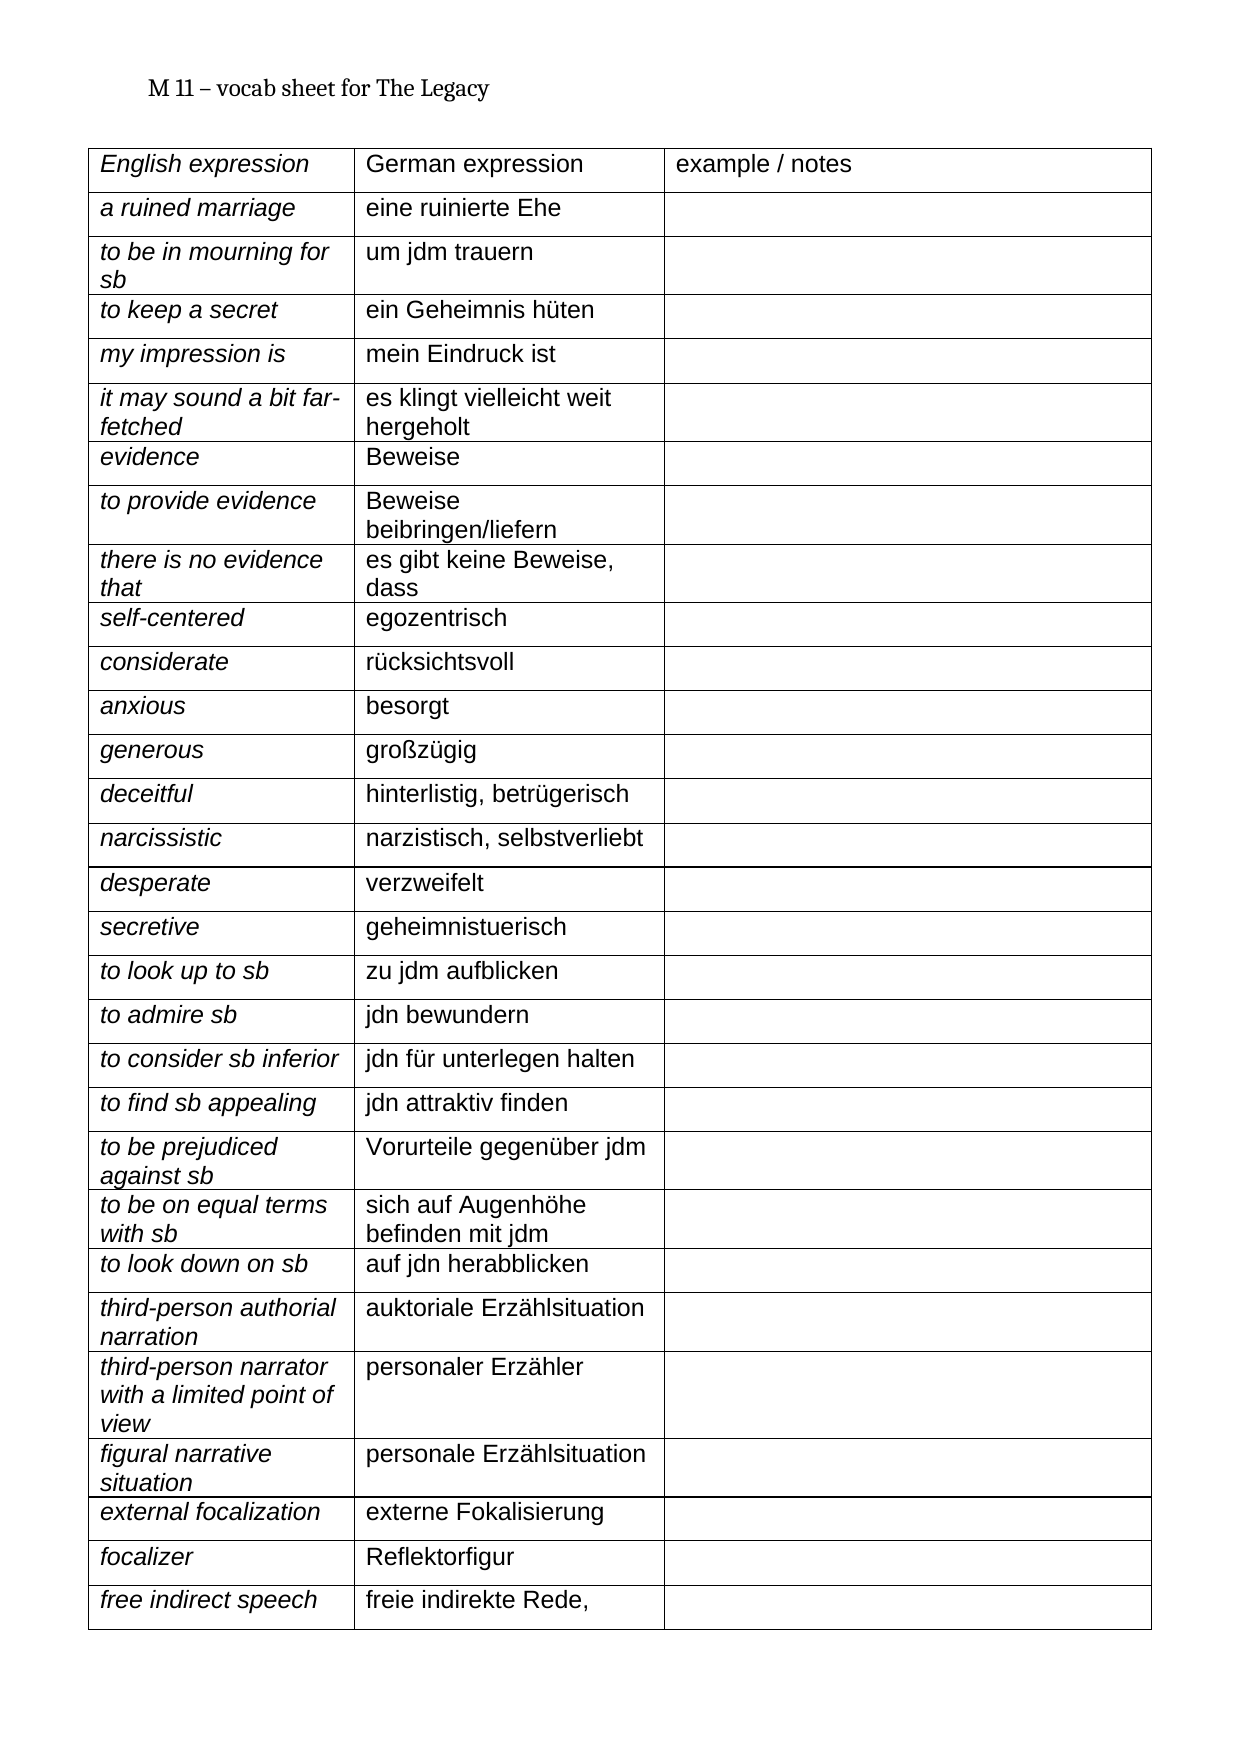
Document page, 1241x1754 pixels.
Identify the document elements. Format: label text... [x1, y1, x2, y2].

table_cell [665, 193, 1151, 236]
table_cell to provide evidence [89, 486, 354, 543]
table_cell to be in mourning for sb [89, 237, 354, 294]
table_cell personale Erzählsituation [355, 1439, 664, 1496]
table_cell personaler Erzähler [355, 1352, 664, 1438]
table_cell Vorurteile gegenüber jdm [355, 1132, 664, 1189]
table_cell [665, 339, 1151, 382]
table_cell [665, 691, 1151, 734]
table_cell to admire sb [89, 1000, 354, 1043]
table_cell to keep a secret [89, 295, 354, 338]
table_cell [665, 295, 1151, 338]
table_cell rücksichtsvoll [355, 647, 664, 690]
table_cell to consider sb inferior [89, 1044, 354, 1087]
table_cell considerate [89, 647, 354, 690]
table_cell [665, 735, 1151, 778]
table_cell it may sound a bit far-fetched [89, 384, 354, 441]
table_cell Beweise beibringen/liefern [355, 486, 664, 543]
table_cell [665, 956, 1151, 999]
table_cell [665, 1352, 1151, 1438]
table_cell eine ruinierte Ehe [355, 193, 664, 236]
table_cell ein Geheimnis hüten [355, 295, 664, 338]
table_cell [665, 1439, 1151, 1496]
table_cell hinterlistig, betrügerisch [355, 779, 664, 822]
table_cell [665, 384, 1151, 441]
table_cell [665, 824, 1151, 866]
table_cell [665, 1293, 1151, 1351]
table_cell egozentrisch [355, 603, 664, 646]
table_cell evidence [89, 442, 354, 485]
table_cell jdn für unterlegen halten [355, 1044, 664, 1087]
table_cell generous [89, 735, 354, 778]
table_header example / notes [665, 149, 1151, 192]
table_cell [665, 647, 1151, 690]
table_cell [665, 1088, 1151, 1131]
table_header German expression [355, 149, 664, 192]
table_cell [89, 1586, 354, 1628]
table_cell [665, 603, 1151, 646]
table_cell Reflektorfigur [355, 1541, 664, 1584]
table_cell auf jdn herabblicken [355, 1249, 664, 1292]
table_cell third-person narrator with a limited point of view [89, 1352, 354, 1438]
table_cell figural narrative situation [89, 1439, 354, 1496]
table_cell desperate [89, 868, 354, 911]
table_cell [665, 868, 1151, 911]
table_cell mein Eindruck ist [355, 339, 664, 382]
table_cell [665, 1132, 1151, 1189]
table_cell to find sb appealing [89, 1088, 354, 1131]
table_cell Beweise [355, 442, 664, 485]
table_cell third-person authorial narration [89, 1293, 354, 1351]
table_cell to be prejudiced against sb [89, 1132, 354, 1189]
table_cell großzügig [355, 735, 664, 778]
table_cell [665, 1000, 1151, 1043]
table_cell my impression is [89, 339, 354, 382]
table_cell verzweifelt [355, 868, 664, 911]
table_cell [665, 486, 1151, 543]
table_cell [665, 1498, 1151, 1540]
table_cell jdn bewundern [355, 1000, 664, 1043]
table_cell jdn attraktiv finden [355, 1088, 664, 1131]
table_cell [665, 1249, 1151, 1292]
table_cell to look up to sb [89, 956, 354, 999]
table_cell besorgt [355, 691, 664, 734]
table_cell secretive [89, 912, 354, 954]
table_cell [665, 912, 1151, 954]
table_cell narzistisch, selbstverliebt [355, 824, 664, 866]
table_cell a ruined marriage [89, 193, 354, 236]
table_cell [355, 1586, 664, 1628]
table_cell to be on equal terms with sb [89, 1190, 354, 1248]
table_cell um jdm trauern [355, 237, 664, 294]
table_cell [665, 1044, 1151, 1087]
table_cell es gibt keine Beweise, dass [355, 545, 664, 602]
table_cell narcissistic [89, 824, 354, 866]
table_cell anxious [89, 691, 354, 734]
table_cell [665, 1190, 1151, 1248]
table_cell deceitful [89, 779, 354, 822]
table_cell [665, 1586, 1151, 1628]
table_cell sich auf Augenhöhe befinden mit jdm [355, 1190, 664, 1248]
table_cell [665, 1541, 1151, 1584]
table_cell external focalization [89, 1498, 354, 1540]
table_header English expression [89, 149, 354, 192]
table_cell es klingt vielleicht weit hergeholt [355, 384, 664, 441]
table_cell externe Fokalisierung [355, 1498, 664, 1540]
table_cell [665, 779, 1151, 822]
table_cell [665, 442, 1151, 485]
table_cell self-centered [89, 603, 354, 646]
table_cell to look down on sb [89, 1249, 354, 1292]
table_cell there is no evidence that [89, 545, 354, 602]
table_cell focalizer [89, 1541, 354, 1584]
table_cell auktoriale Erzählsituation [355, 1293, 664, 1351]
table_cell [665, 237, 1151, 294]
table_cell zu jdm aufblicken [355, 956, 664, 999]
table_cell geheimnistuerisch [355, 912, 664, 954]
table_cell [665, 545, 1151, 602]
